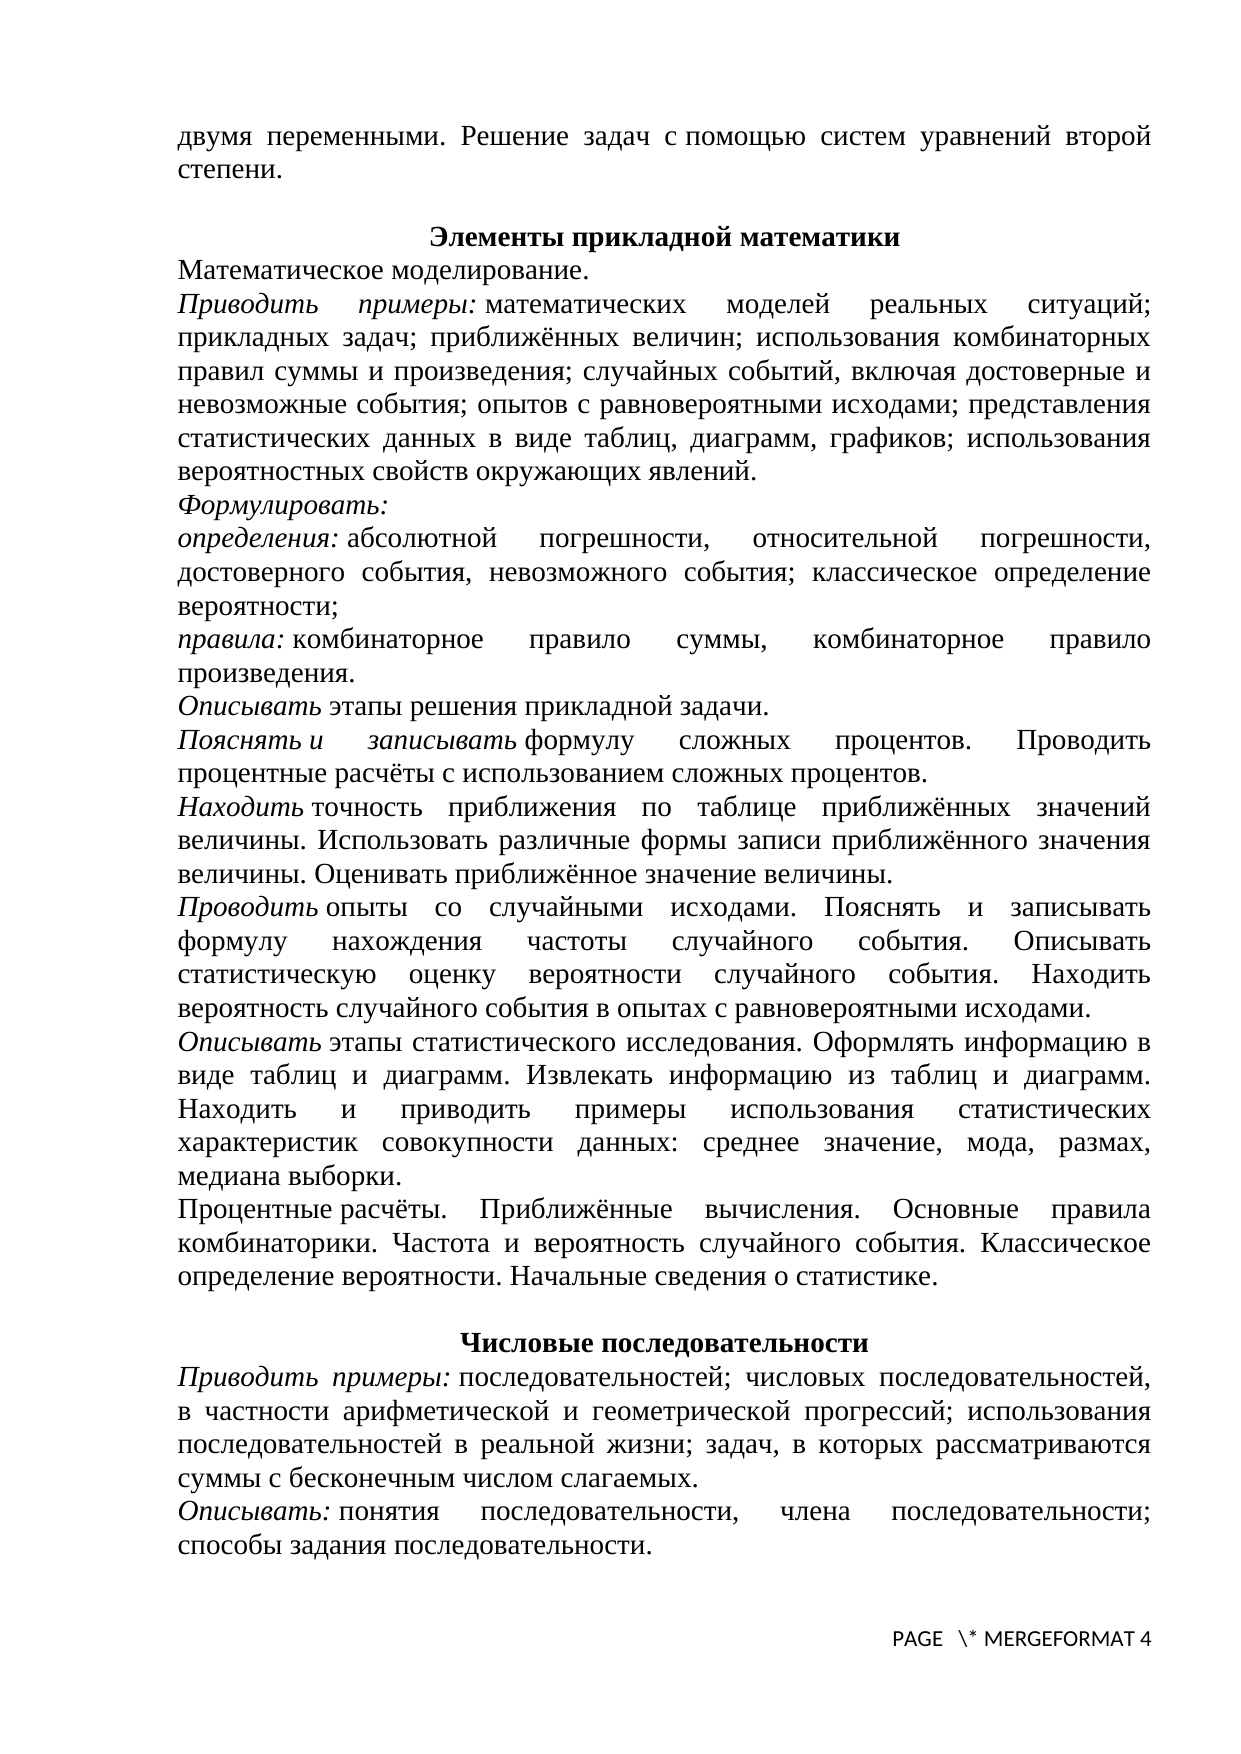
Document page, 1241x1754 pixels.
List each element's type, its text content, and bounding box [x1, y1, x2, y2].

text Проводить опыты со случайными исходами. Пояснять и записывать формулу нахождения частоты случайного события. Описывать статистическую оценку вероятности случайного события. Находить вероятность случайного события в опытах с равновероятными исходами. [177, 889, 1152, 1024]
text Приводить примеры: последовательностей; числовых последовательностей, в частности арифметической и геометрической прогрессий; использования последовательностей в реальной жизни; задач, в которых рассматриваются суммы с бесконечным числом слагаемых. [177, 1359, 1152, 1493]
text Процентные расчёты. Приближённые вычисления. Основные правила комбинаторики. Частота и вероятность случайного события. Классическое определение вероятности. Начальные сведения о статистике. [177, 1191, 1152, 1292]
text Элементы прикладной математики [177, 219, 1152, 252]
text Математическое моделирование. [177, 252, 1152, 286]
text Находить точность приближения по таблице приближённых значений величины. Использовать различные формы записи приближённого значения величины. Оценивать приближённое значение величины. [177, 789, 1152, 889]
text Формулировать: [177, 487, 1152, 521]
text определения: абсолютной погрешности, относительной погрешности, достоверного события, невозможного события; классическое определение вероятности; [177, 521, 1152, 621]
text Пояснять и записывать формулу сложных процентов. Проводить процентные расчёты с использованием сложных процентов. [177, 722, 1152, 789]
text Описывать: понятия последовательности, члена последовательности; способы задания последовательности. [177, 1493, 1152, 1560]
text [177, 118, 1152, 185]
text Описывать этапы решения прикладной задачи. [177, 688, 1152, 722]
text Числовые последовательности [177, 1326, 1152, 1359]
text Приводить примеры: математических моделей реальных ситуаций; прикладных задач; приближённых величин; использования комбинаторных правил суммы и произведения; случайных событий, включая достоверные и невозможные события; опытов с равновероятными исходами; представления статистических данных в виде таблиц, диаграмм, графиков; использования вероятностных свойств окружающих явлений. [177, 286, 1152, 487]
text Описывать этапы статистического исследования. Оформлять информацию в виде таблиц и диаграмм. Извлекать информацию из таблиц и диаграмм. Находить и приводить примеры использования статистических характеристик совокупности данных: среднее значение, мода, размах, медиана выборки. [177, 1024, 1152, 1191]
text правила: комбинаторное правило суммы, комбинаторное правило произведения. [177, 621, 1152, 688]
